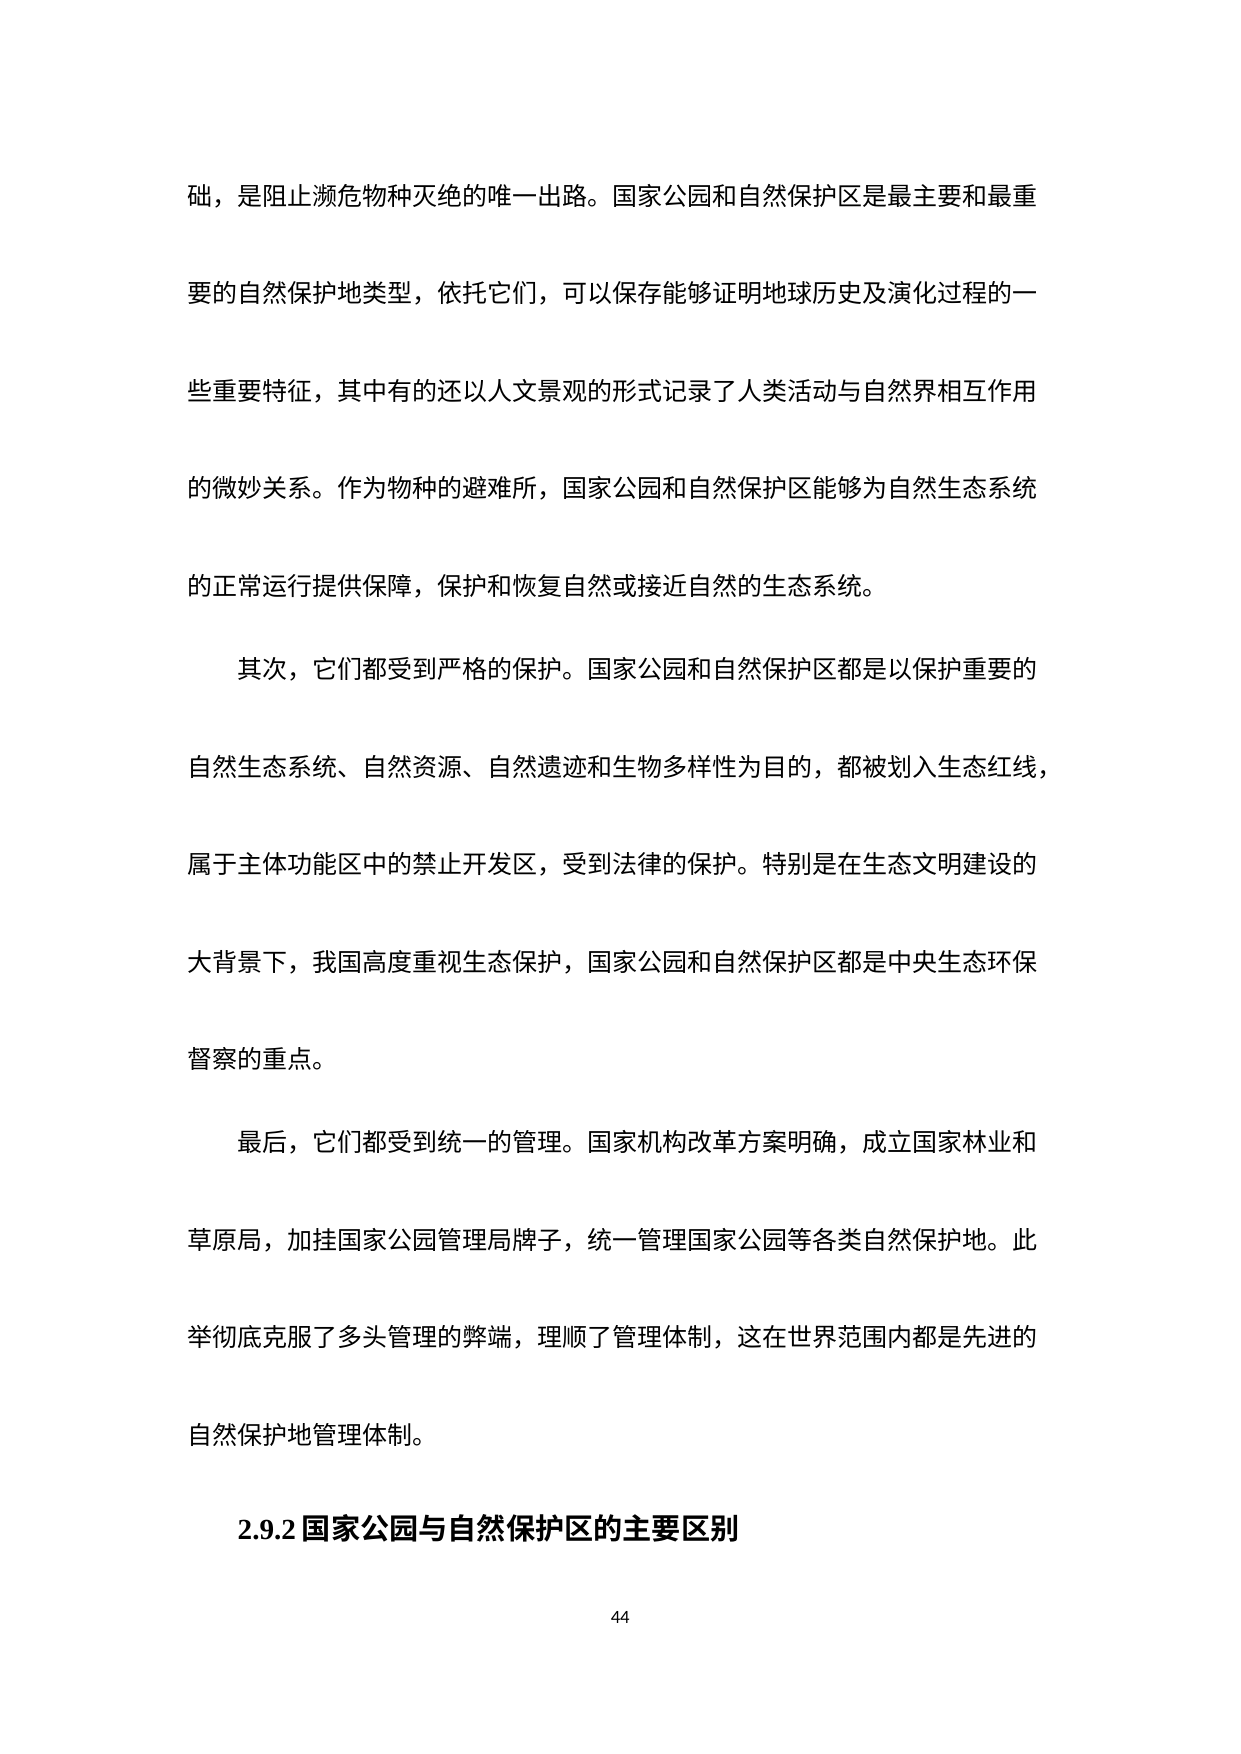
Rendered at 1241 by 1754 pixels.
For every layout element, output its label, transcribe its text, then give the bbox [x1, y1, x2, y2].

text 最后，它们都受到统一的管理。国家机构改革方案明确，成立国家林业和草原局，加挂国家公园管理局牌子，统一管理国家公园等各类自然保护地。此举彻底克服了多头管理的弊端，理顺了管理体制，这在世界范围内都是先进的自然保护地管理体制。 [187, 1108, 1053, 1466]
text 其次，它们都受到严格的保护。国家公园和自然保护区都是以保护重要的自然生态系统、自然资源、自然遗迹和生物多样性为目的，都被划入生态红线，属于主体功能区中的禁止开发区，受到法律的保护。特别是在生态文明建设的大背景下，我国高度重视生态保护，国家公园和自然保护区都是中央生态环保督察的重点。 [187, 635, 1053, 1090]
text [187, 162, 1053, 617]
text 2.9.2国家公园与自然保护区的主要区别 [187, 1494, 1053, 1559]
